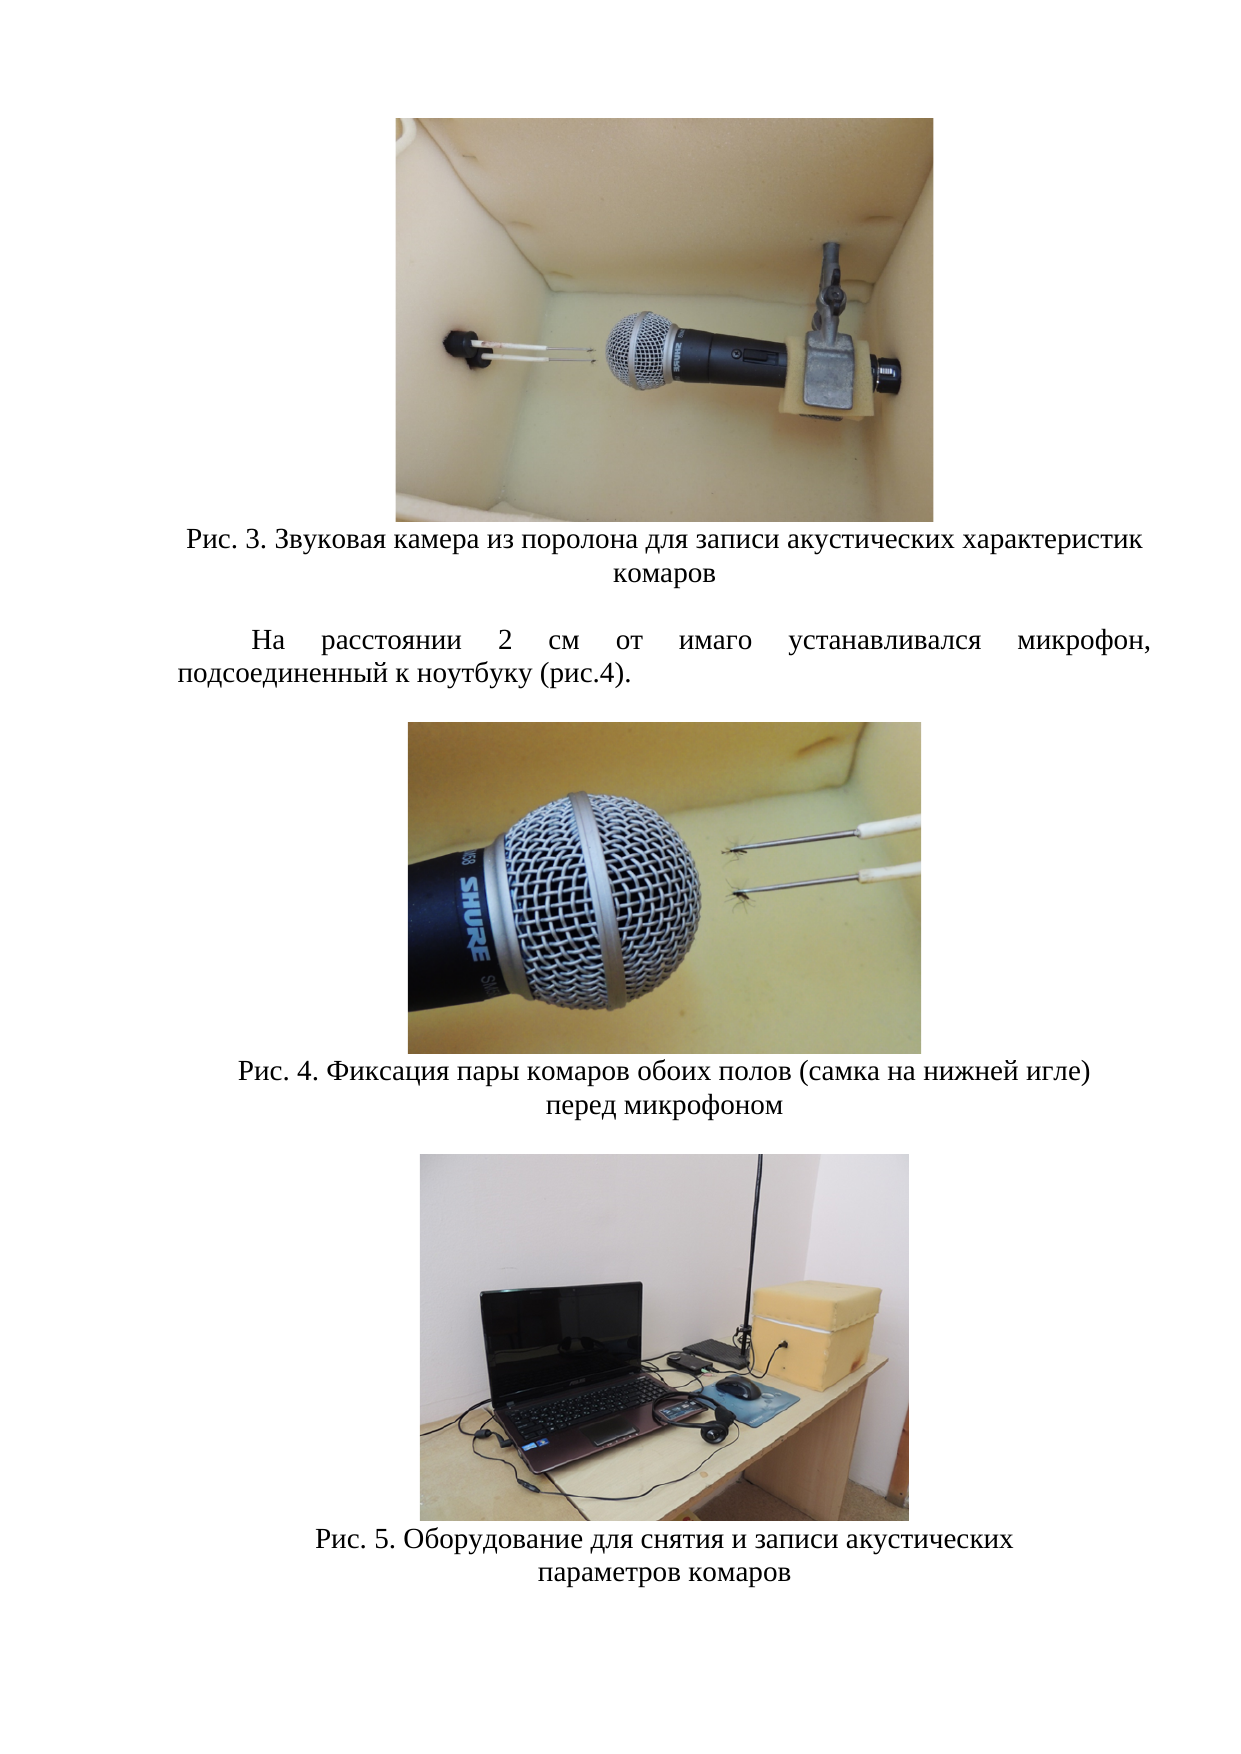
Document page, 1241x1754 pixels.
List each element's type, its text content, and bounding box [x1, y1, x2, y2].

text На расстоянии 2 см от имаго устанавливался микрофон, подсоединенный к ноутбуку (рис.4). [177, 622, 1152, 689]
text Рис. 3. Звуковая камера из поролона для записи акустических характеристик комаров [177, 521, 1152, 588]
text Рис. 4. Фиксация пары комаров обоих полов (самка на нижней игле) [177, 1053, 1152, 1087]
picture [419, 1154, 909, 1521]
picture [407, 722, 922, 1054]
text Рис. 5. Оборудование для снятия и записи акустических [177, 1521, 1152, 1554]
text перед микрофоном [177, 1087, 1152, 1121]
text параметров комаров [177, 1554, 1152, 1588]
picture [395, 118, 934, 522]
